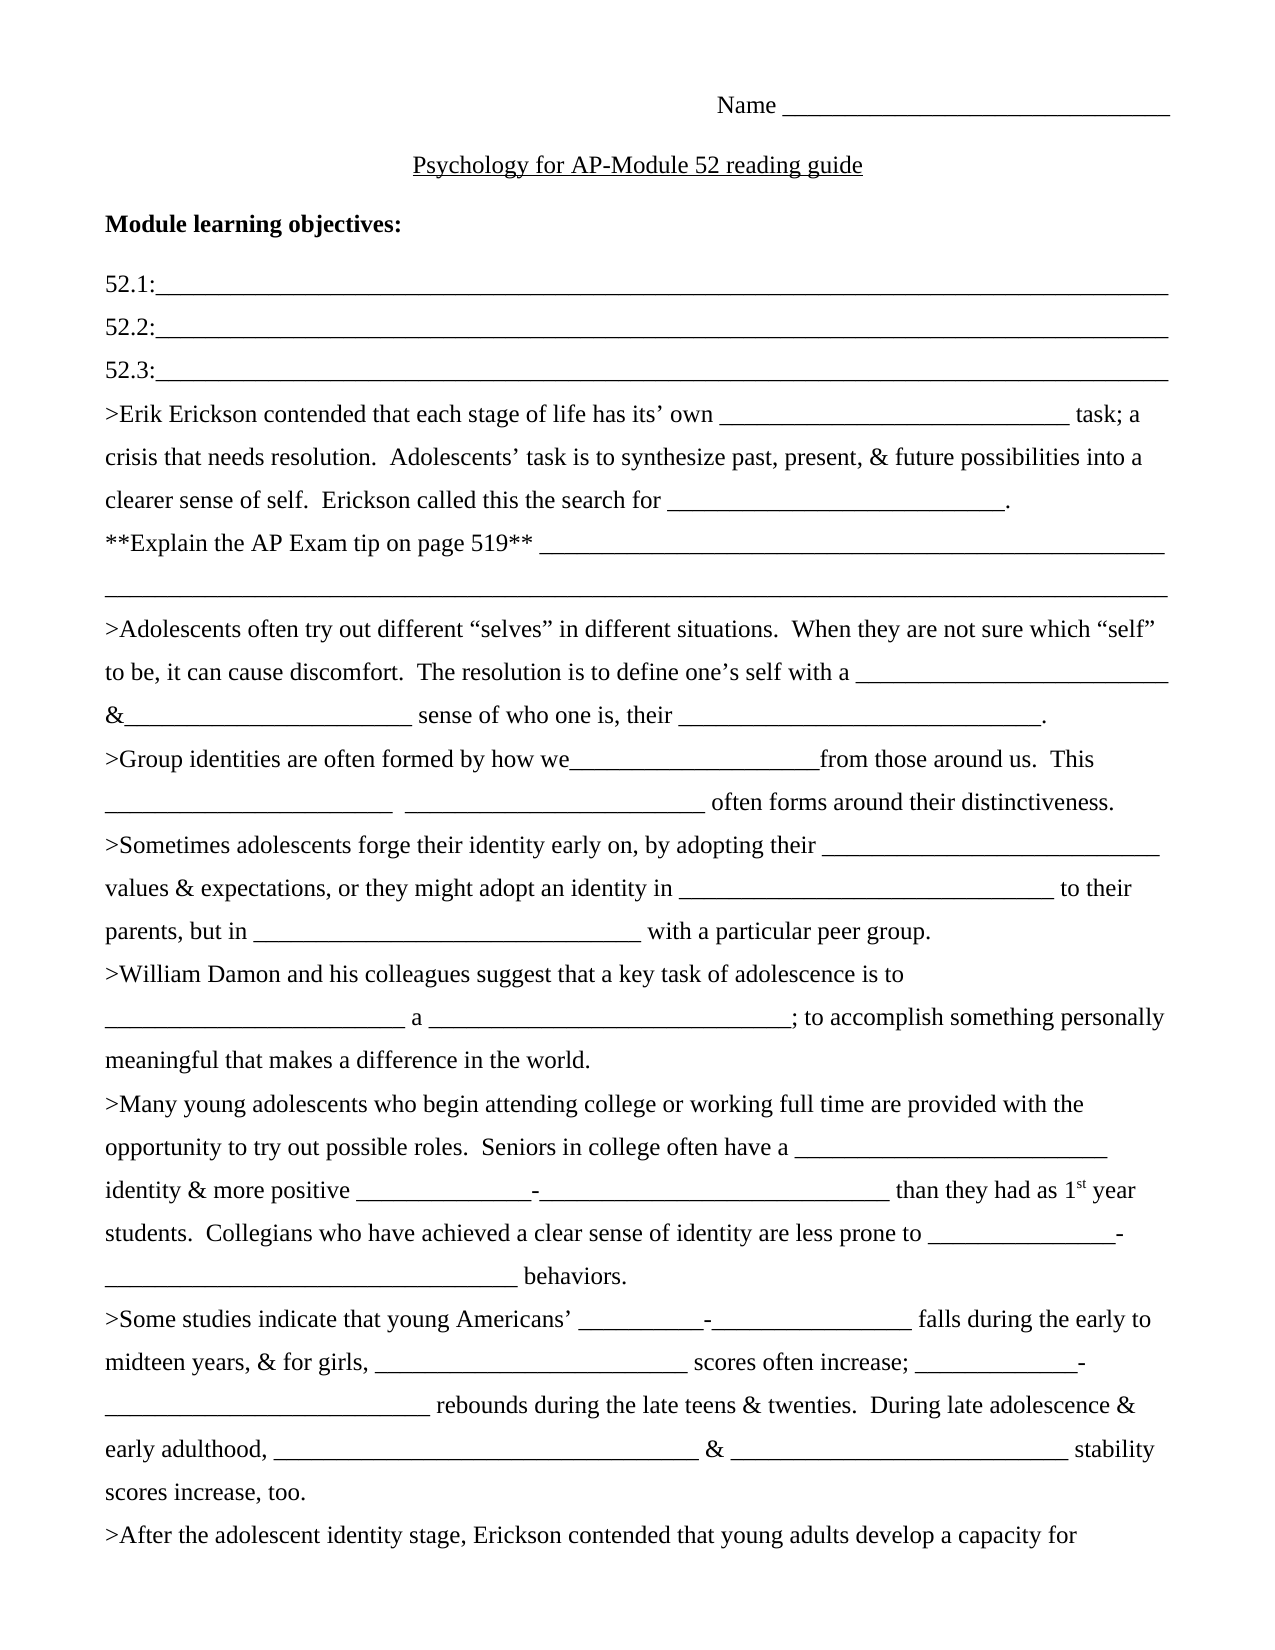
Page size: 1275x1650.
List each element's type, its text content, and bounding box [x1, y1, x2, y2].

text Psychology for AP-Module 52 reading guide [105, 150, 1170, 178]
text Module learning objectives: [105, 209, 1170, 238]
text Name _______________________________ [105, 90, 1170, 119]
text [105, 269, 1170, 1549]
